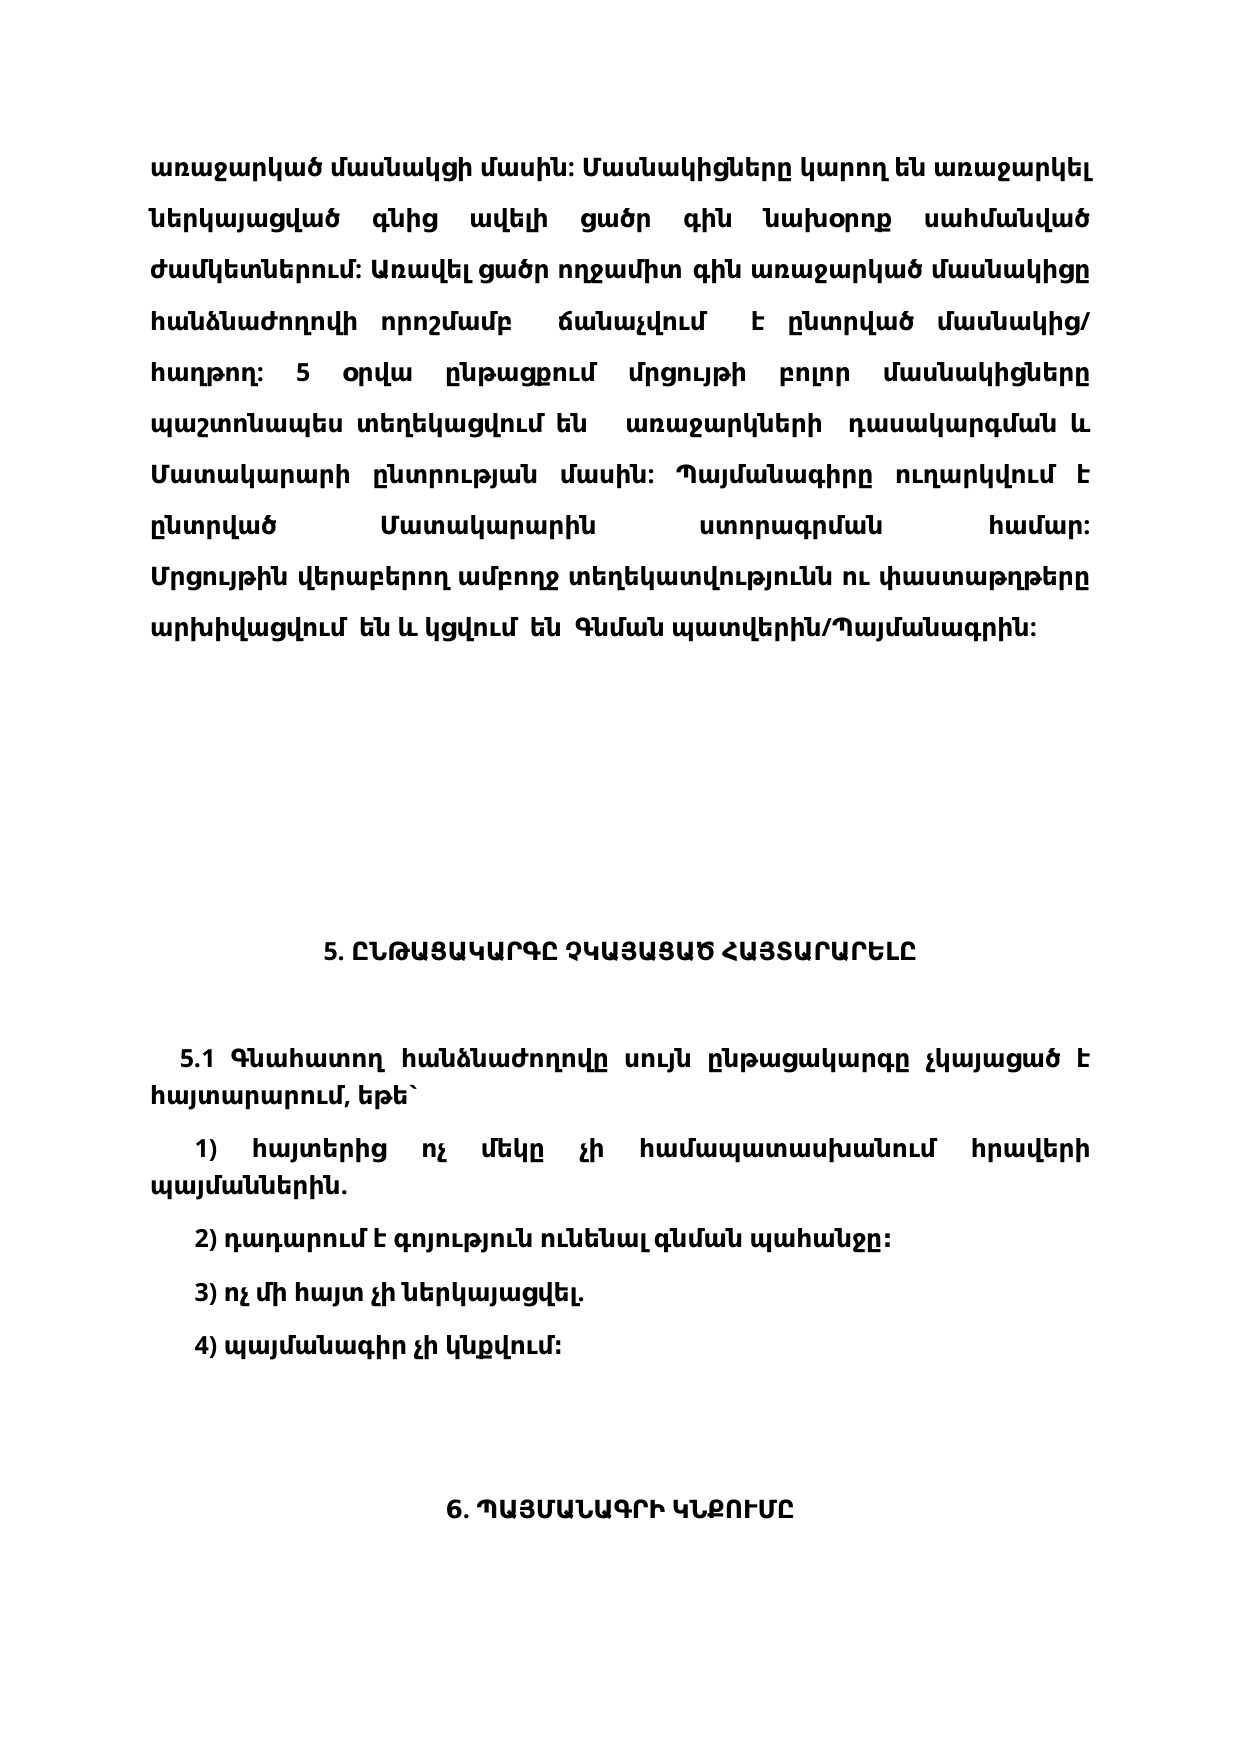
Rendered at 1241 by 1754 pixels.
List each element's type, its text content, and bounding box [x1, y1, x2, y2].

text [150, 150, 1090, 643]
text 4) պայմանագիր չի կնքվում։ [150, 1328, 1090, 1362]
text 3) ոչ մի հայտ չի ներկայացվել. [150, 1274, 1090, 1308]
text 5.1 Գնահատող հանձնաժողովը սույն ընթացակարգը չկայացած է հայտարարում, եթե` [150, 1041, 1090, 1111]
text 5. ԸՆԹԱՑԱԿԱՐԳԸ ՉԿԱՅԱՑԱԾ ՀԱՅՏԱՐԱՐԵԼԸ [150, 934, 1090, 968]
text 2) դադարում է գոյություն ունենալ գնման պահանջը: [150, 1221, 1090, 1255]
text 6. ՊԱՅՄԱՆԱԳՐԻ ԿՆՔՈՒՄԸ [150, 1492, 1090, 1526]
text 1) հայտերից ոչ մեկը չի համապատասխանում հրավերի պայմաններին. [150, 1131, 1090, 1202]
